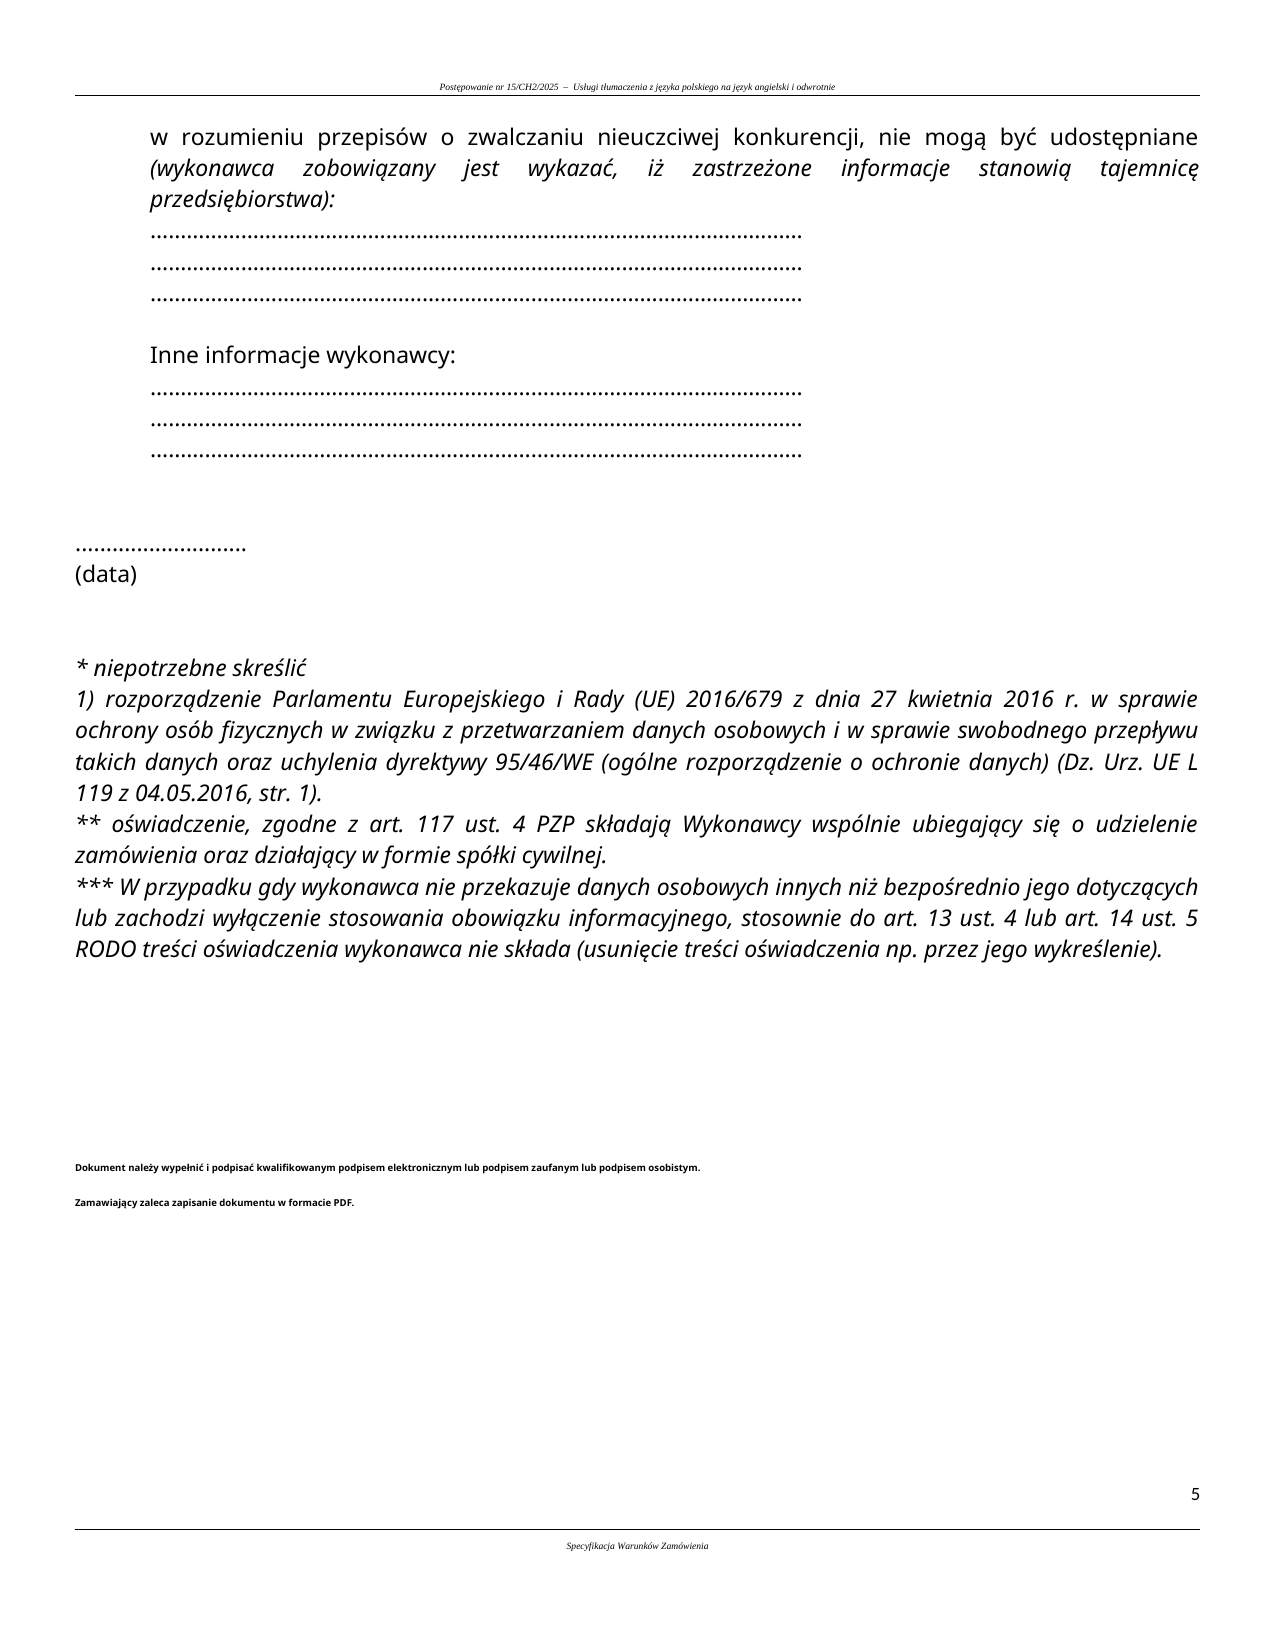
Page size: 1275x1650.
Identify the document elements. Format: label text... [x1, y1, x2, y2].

text (data) [75, 558, 1200, 589]
text * niepotrzebne skreślić [75, 652, 1200, 683]
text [150, 121, 1200, 214]
text ……………………………………………………………………………………………… [150, 371, 1200, 402]
text ……………………………………………………………………………………………… [150, 214, 1200, 246]
text ** oświadczenie, zgodne z art. 117 ust. 4 PZP składają Wykonawcy wspólnie ubiegający się o udzielenie zamówienia oraz działający w formie spółki cywilnej. [75, 808, 1200, 871]
text *** W przypadku gdy wykonawca nie przekazuje danych osobowych innych niż bezpośrednio jego dotyczących lub zachodzi wyłączenie stosowania obowiązku informacyjnego, stosownie do art. 13 ust. 4 lub art. 14 ust. 5 RODO treści oświadczenia wykonawca nie składa (usunięcie treści oświadczenia np. przez jego wykreślenie). [75, 871, 1200, 964]
text ……………………………………………………………………………………………… [150, 433, 1200, 464]
text Dokument należy wypełnić i podpisać kwalifikowanym podpisem elektronicznym lub podpisem zaufanym lub podpisem osobistym. [75, 1152, 1200, 1175]
text ……………………………………………………………………………………………… [150, 402, 1200, 433]
text ............................ [75, 527, 1200, 558]
text ……………………………………………………………………………………………… [150, 277, 1200, 308]
text 1) rozporządzenie Parlamentu Europejskiego i Rady (UE) 2016/679 z dnia 27 kwietnia 2016 r. w sprawie ochrony osób fizycznych w związku z przetwarzaniem danych osobowych i w sprawie swobodnego przepływu takich danych oraz uchylenia dyrektywy 95/46/WE (ogólne rozporządzenie o ochronie danych) (Dz. Urz. UE L 119 z 04.05.2016, str. 1). [75, 683, 1200, 808]
text ……………………………………………………………………………………………… [150, 246, 1200, 277]
text Zamawiający zaleca zapisanie dokumentu w formacie PDF. [75, 1186, 1200, 1209]
text Inne informacje wykonawcy: [150, 339, 1200, 371]
